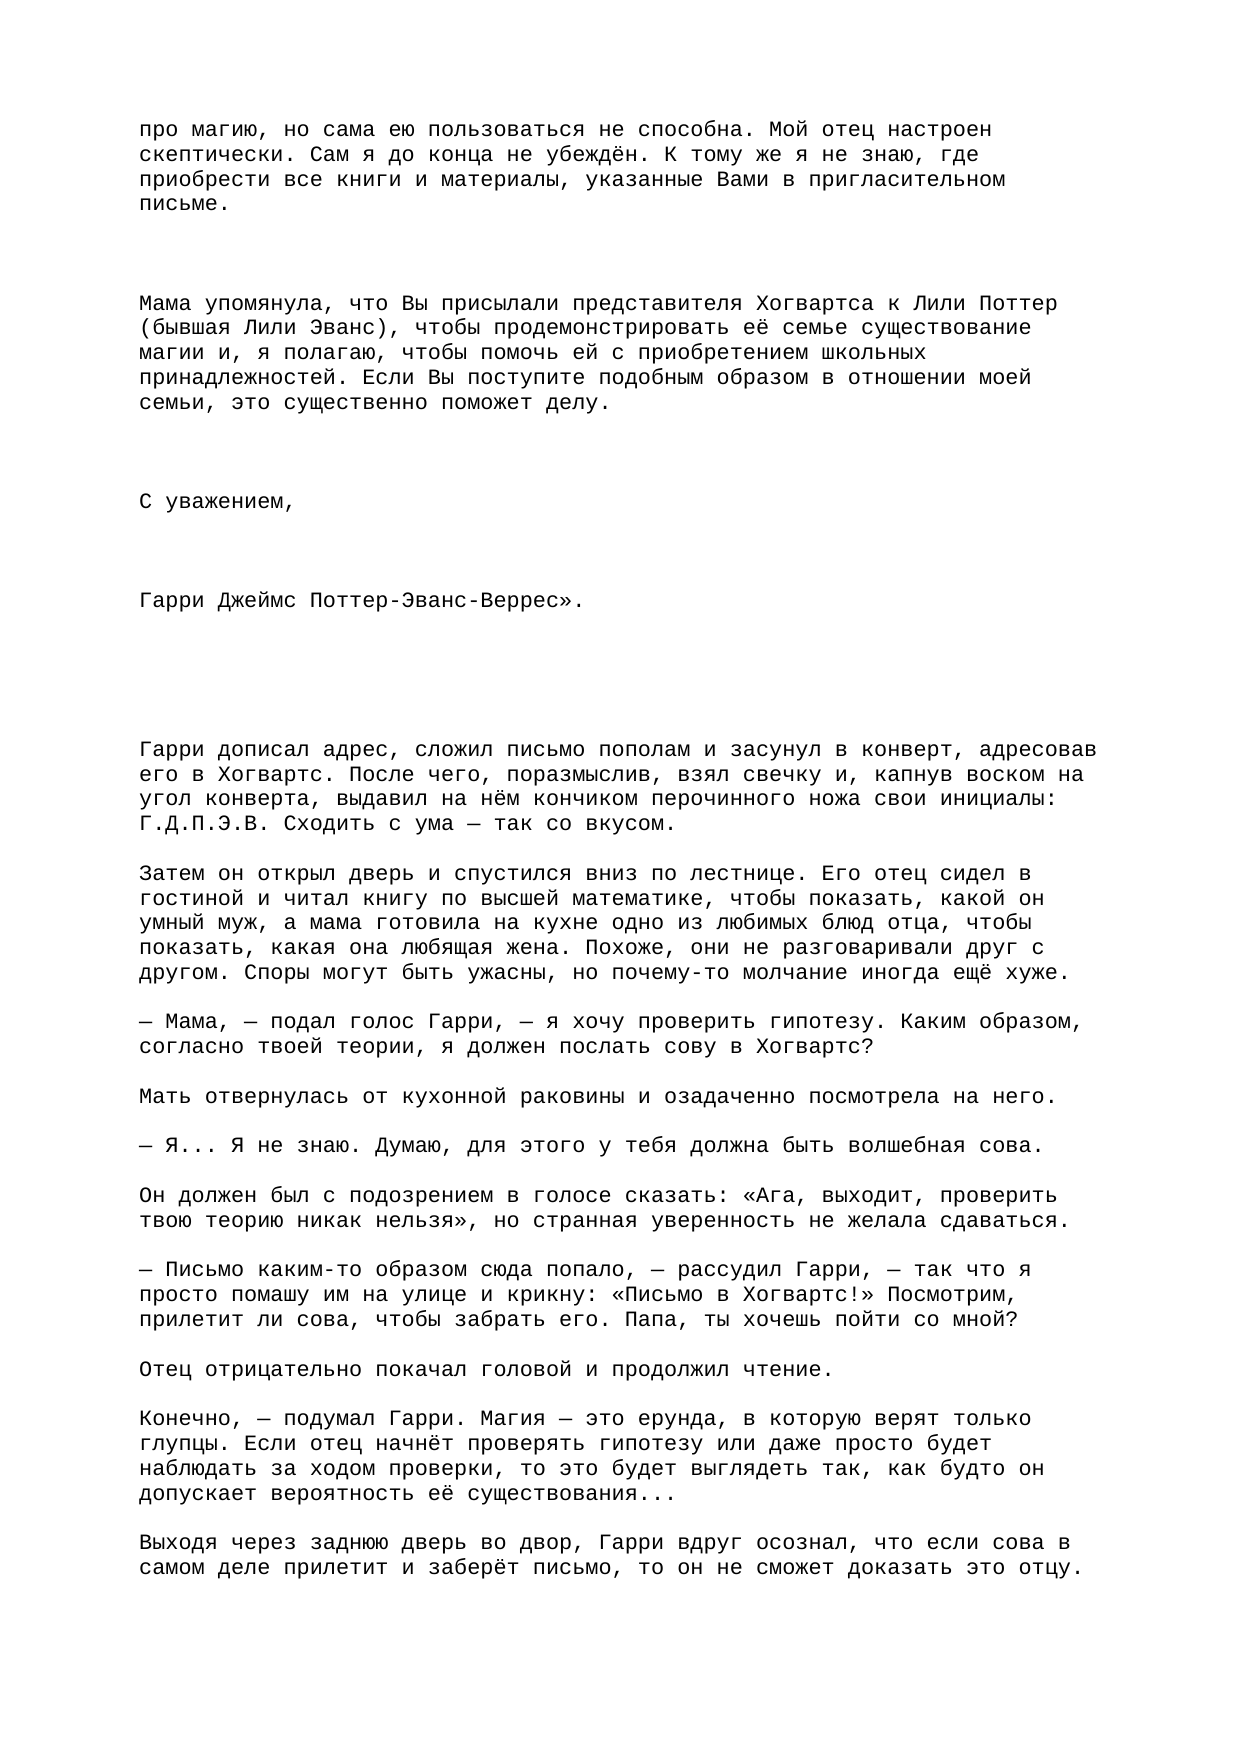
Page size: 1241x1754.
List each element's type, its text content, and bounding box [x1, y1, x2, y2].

text Выходя через заднюю дверь во двор, Гарри вдруг осознал, что если сова в самом деле прилетит и заберёт письмо, то он не сможет доказать это отцу. [139, 1531, 1101, 1581]
text Мама упомянула, что Вы присылали представителя Хогвартса к Лили Поттер (бывшая Лили Эванс), чтобы продемонстрировать её семье существование магии и, я полагаю, чтобы помочь ей с приобретением школьных принадлежностей. Если Вы поступите подобным образом в отношении моей семьи, это существенно поможет делу. [139, 292, 1101, 416]
text Отец отрицательно покачал головой и продолжил чтение. [139, 1358, 1101, 1382]
text — Письмо каким-то образом сюда попало, — рассудил Гарри, — так что я просто помашу им на улице и крикну: «Письмо в Хогвартс!» Посмотрим, прилетит ли сова, чтобы забрать его. Папа, ты хочешь пойти со мной? [139, 1258, 1101, 1333]
text — Мама, — подал голос Гарри, — я хочу проверить гипотезу. Каким образом, согласно твоей теории, я должен послать сову в Хогвартс? [139, 1011, 1101, 1060]
text — Я... Я не знаю. Думаю, для этого у тебя должна быть волшебная сова. [139, 1134, 1101, 1159]
text Конечно, — подумал Гарри. Магия — это ерунда, в которую верят только глупцы. Если отец начнёт проверять гипотезу или даже просто будет наблюдать за ходом проверки, то это будет выглядеть так, как будто он допускает вероятность её существования... [139, 1407, 1101, 1506]
text Гарри дописал адрес, сложил письмо пополам и засунул в конверт, адресовав его в Хогвартс. После чего, поразмыслив, взял свечку и, капнув воском на угол конверта, выдавил на нём кончиком перочинного ножа свои инициалы: Г.Д.П.Э.В. Сходить с ума — так со вкусом. [139, 738, 1101, 837]
text Мать отвернулась от кухонной раковины и озадаченно посмотрела на него. [139, 1085, 1101, 1110]
text С уважением, [139, 490, 1101, 515]
text Затем он открыл дверь и спустился вниз по лестнице. Его отец сидел в гостиной и читал книгу по высшей математике, чтобы показать, какой он умный муж, а мама готовила на кухне одно из любимых блюд отца, чтобы показать, какая она любящая жена. Похоже, они не разговаривали друг с другом. Споры могут быть ужасны, но почему-то молчание иногда ещё хуже. [139, 862, 1101, 986]
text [139, 118, 1101, 217]
text Гарри Джеймс Поттер-Эванс-Веррес». [139, 589, 1101, 614]
text Он должен был с подозрением в голосе сказать: «Ага, выходит, проверить твою теорию никак нельзя», но странная уверенность не желала сдаваться. [139, 1184, 1101, 1234]
